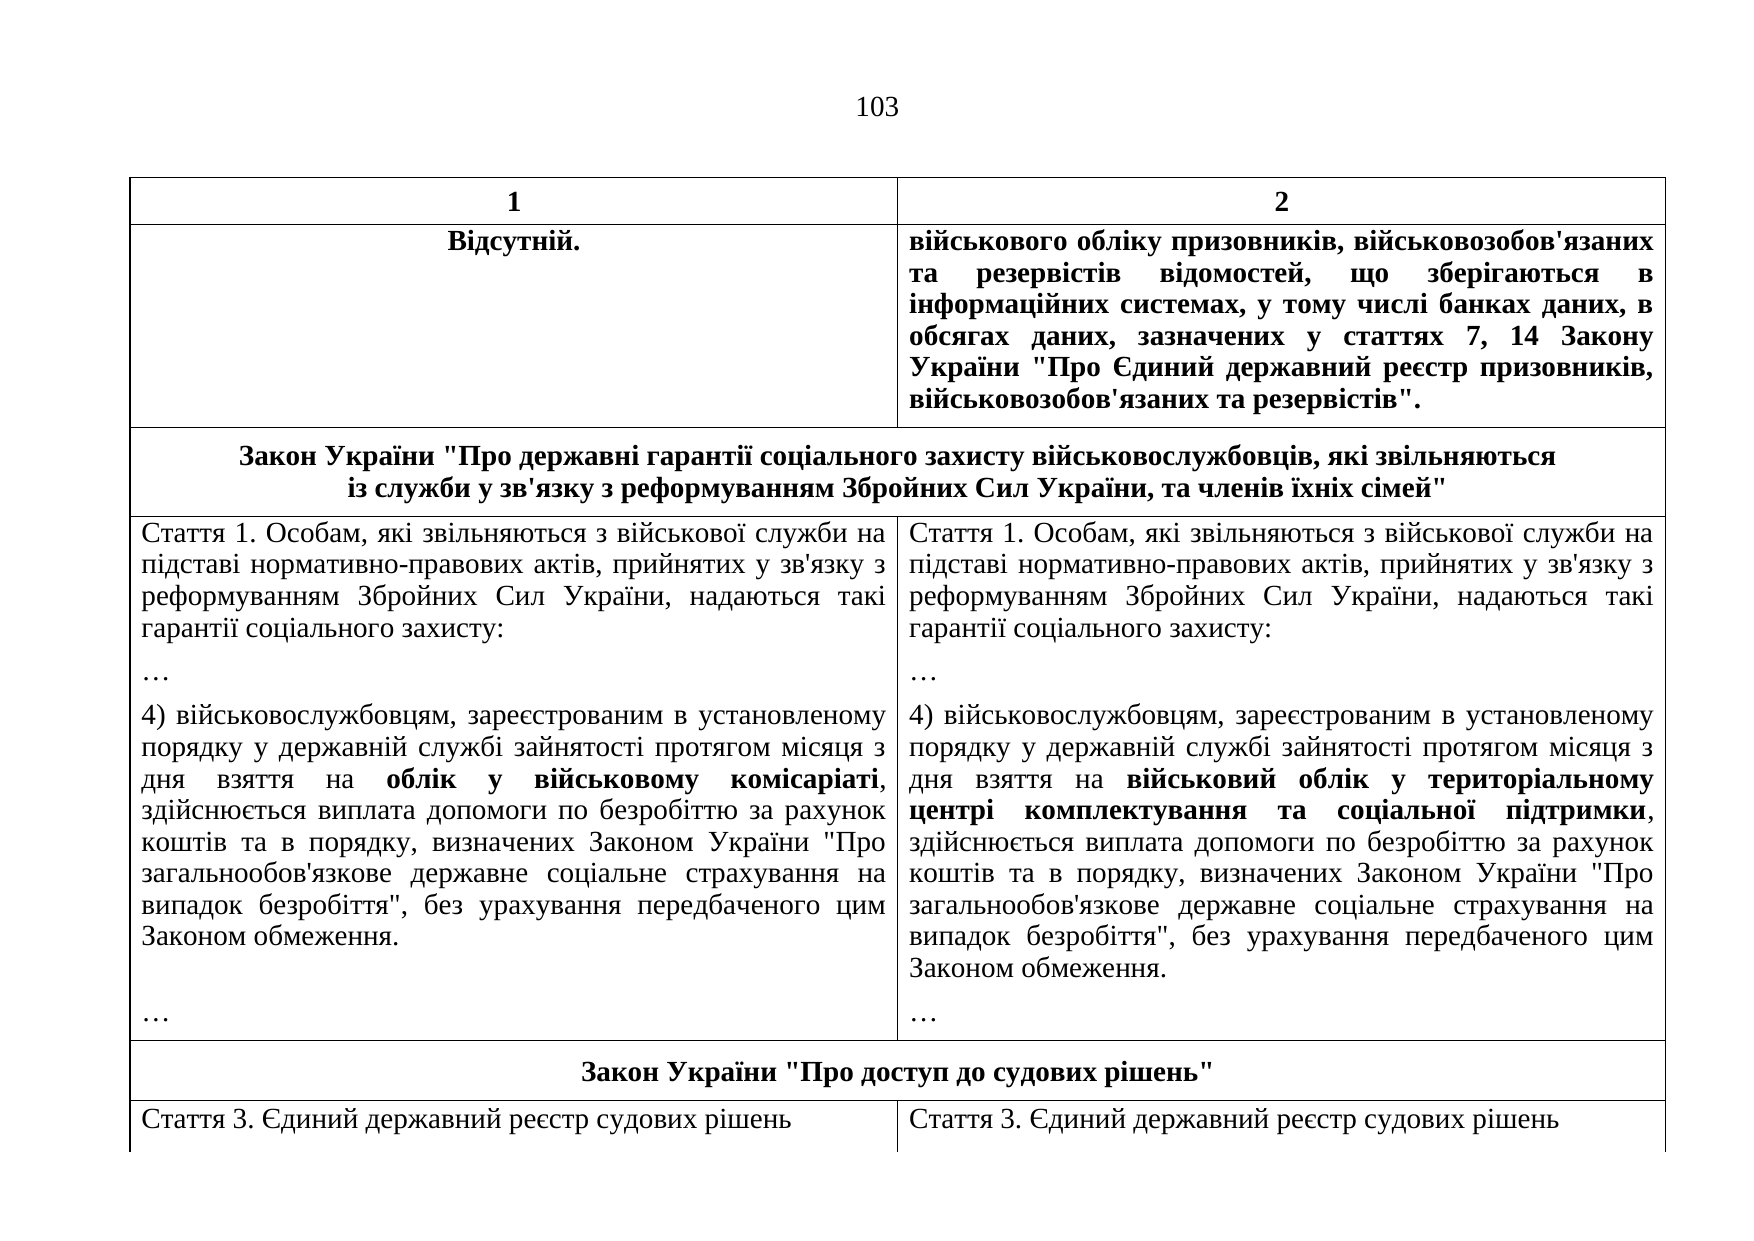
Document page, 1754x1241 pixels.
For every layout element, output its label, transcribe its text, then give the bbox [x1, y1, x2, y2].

table_header 2 [898, 178, 1665, 224]
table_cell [898, 1101, 1665, 1152]
table_cell Стаття 1. Особам, які звільняються з військової служби на підставі нормативно-правових актів, прийнятих у зв'язку з реформуванням Збройних Сил України, надаються такі гарантії соціального захисту: … 4) військовослужбовцям, зареєстрованим в установленому порядку у державній службі зайнятості протягом місяця з дня взяття на військовий облік у територіальному центрі комплектування та соціальної підтримки, здійснюється виплата допомоги по безробіттю за рахунок коштів та в порядку, визначених Законом України "Про загальнообов'язкове державне соціальне страхування на випадок безробіття", без урахування передбаченого цим Законом обмеження. … [898, 517, 1665, 1040]
table_header 1 [131, 178, 897, 224]
table_cell Закон України "Про державні гарантії соціального захисту військовослужбовців, які звільняються із служби у зв'язку з реформуванням Збройних Сил України, та членів їхніх сімей" [131, 428, 1665, 516]
table_cell Стаття 1. Особам, які звільняються з військової служби на підставі нормативно-правових актів, прийнятих у зв'язку з реформуванням Збройних Сил України, надаються такі гарантії соціального захисту: … 4) військовослужбовцям, зареєстрованим в установленому порядку у державній службі зайнятості протягом місяця з дня взяття на облік у військовому комісаріаті, здійснюється виплата допомоги по безробіттю за рахунок коштів та в порядку, визначених Законом України "Про загальнообов'язкове державне соціальне страхування на випадок безробіття", без урахування передбаченого цим Законом обмеження. … [131, 517, 897, 1040]
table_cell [131, 1101, 897, 1152]
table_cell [898, 225, 1665, 427]
table_cell Закон України "Про доступ до судових рішень" [131, 1041, 1665, 1100]
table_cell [131, 225, 897, 427]
